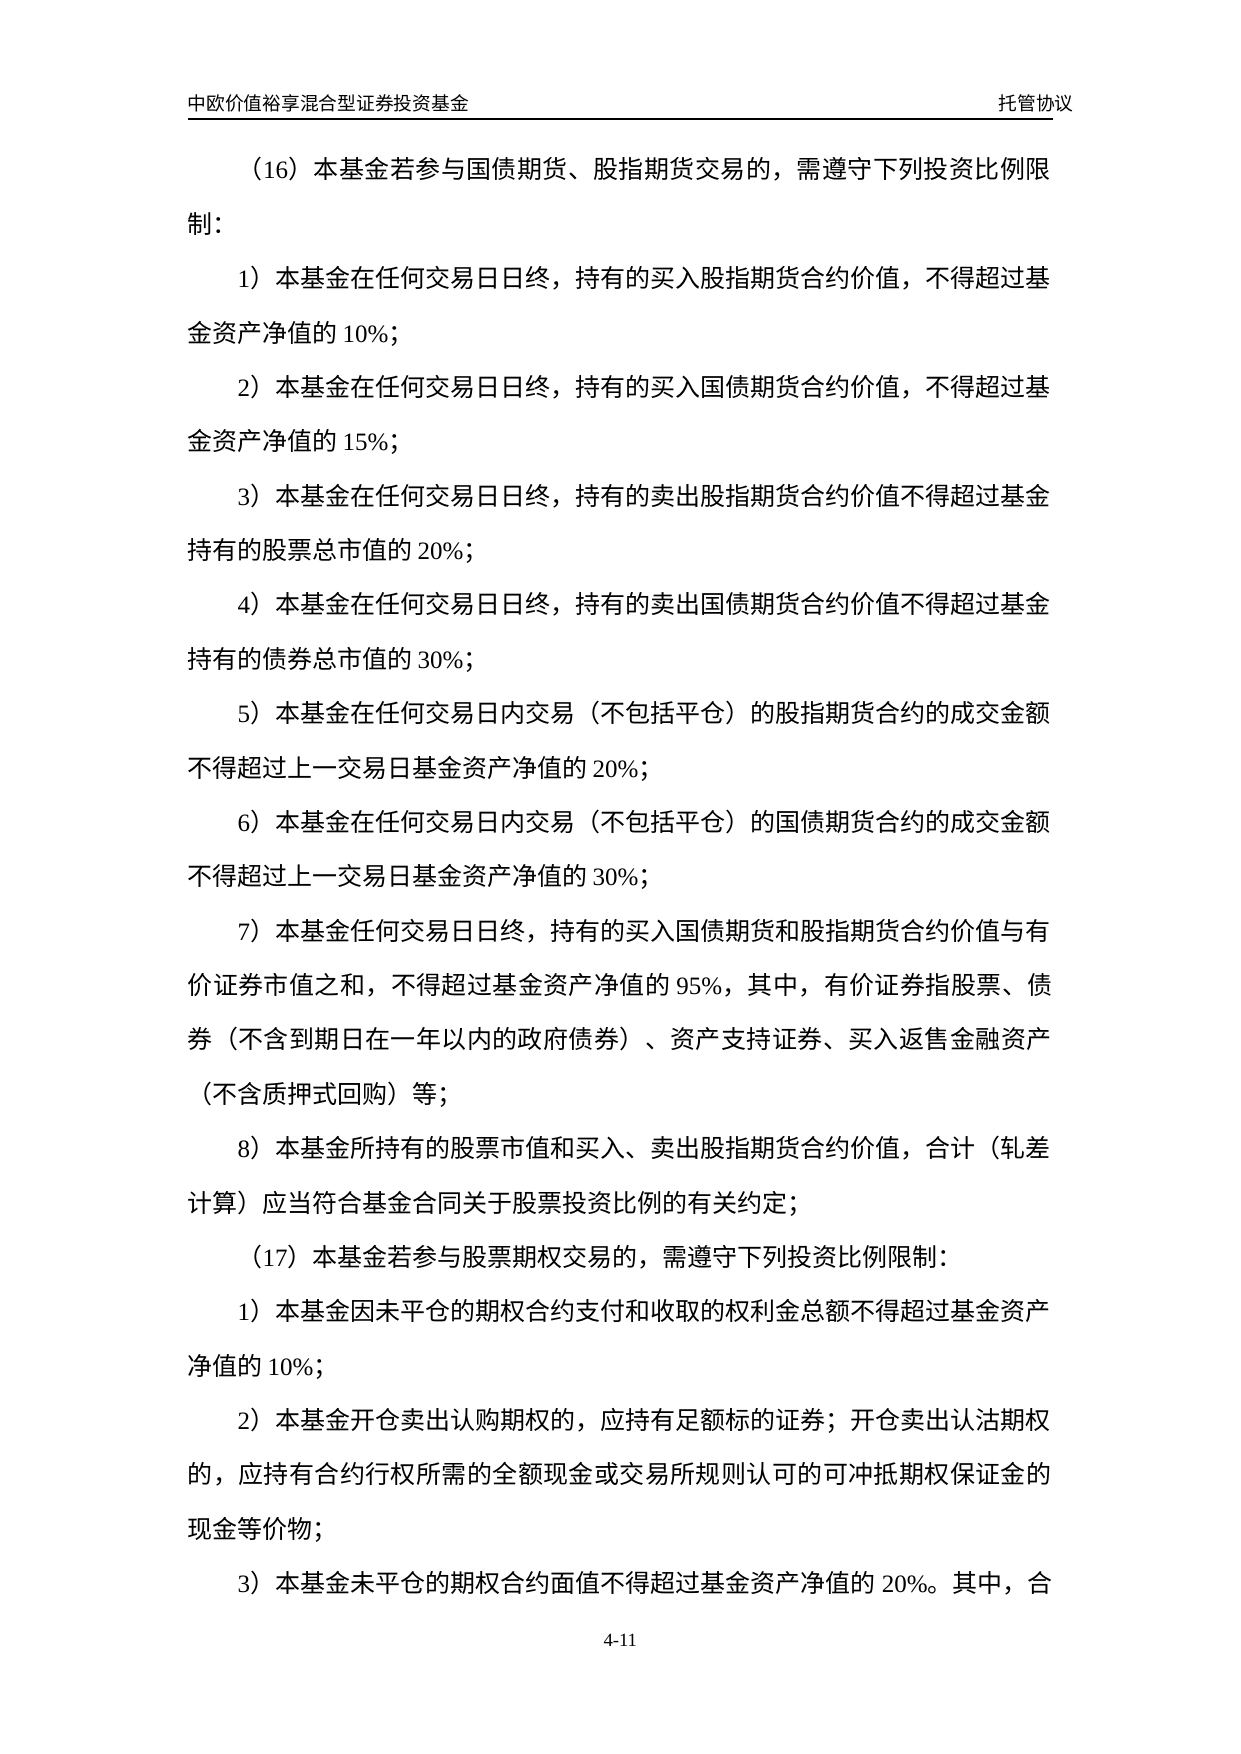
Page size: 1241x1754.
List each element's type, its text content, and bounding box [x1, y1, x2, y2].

text 1）本基金在任何交易日日终，持有的买入股指期货合约价值，不得超过基金资产净值的10%； [187, 259, 1053, 349]
text （16）本基金若参与国债期货、股指期货交易的，需遵守下列投资比例限制： [187, 150, 1053, 241]
text 8）本基金所持有的股票市值和买入、卖出股指期货合约价值，合计（轧差计算）应当符合基金合同关于股票投资比例的有关约定； [187, 1129, 1053, 1219]
text 2）本基金开仓卖出认购期权的，应持有足额标的证券；开仓卖出认沽期权的，应持有合约行权所需的全额现金或交易所规则认可的可冲抵期权保证金的现金等价物； [187, 1401, 1053, 1546]
text 6）本基金在任何交易日内交易（不包括平仓）的国债期货合约的成交金额不得超过上一交易日基金资产净值的30%； [187, 802, 1053, 893]
text 4）本基金在任何交易日日终，持有的卖出国债期货合约价值不得超过基金持有的债券总市值的30%； [187, 585, 1053, 676]
text （17）本基金若参与股票期权交易的，需遵守下列投资比例限制： [187, 1237, 1053, 1274]
text 7）本基金任何交易日日终，持有的买入国债期货和股指期货合约价值与有价证券市值之和，不得超过基金资产净值的95%，其中，有价证券指股票、债券（不含到期日在一年以内的政府债券）、资产支持证券、买入返售金融资产（不含质押式回购）等； [187, 911, 1053, 1111]
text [187, 1564, 1053, 1600]
text 1）本基金因未平仓的期权合约支付和收取的权利金总额不得超过基金资产净值的10%； [187, 1292, 1053, 1382]
text 3）本基金在任何交易日日终，持有的卖出股指期货合约价值不得超过基金持有的股票总市值的20%； [187, 476, 1053, 567]
text 5）本基金在任何交易日内交易（不包括平仓）的股指期货合约的成交金额不得超过上一交易日基金资产净值的20%； [187, 694, 1053, 784]
text 2）本基金在任何交易日日终，持有的买入国债期货合约价值，不得超过基金资产净值的15%； [187, 367, 1053, 458]
